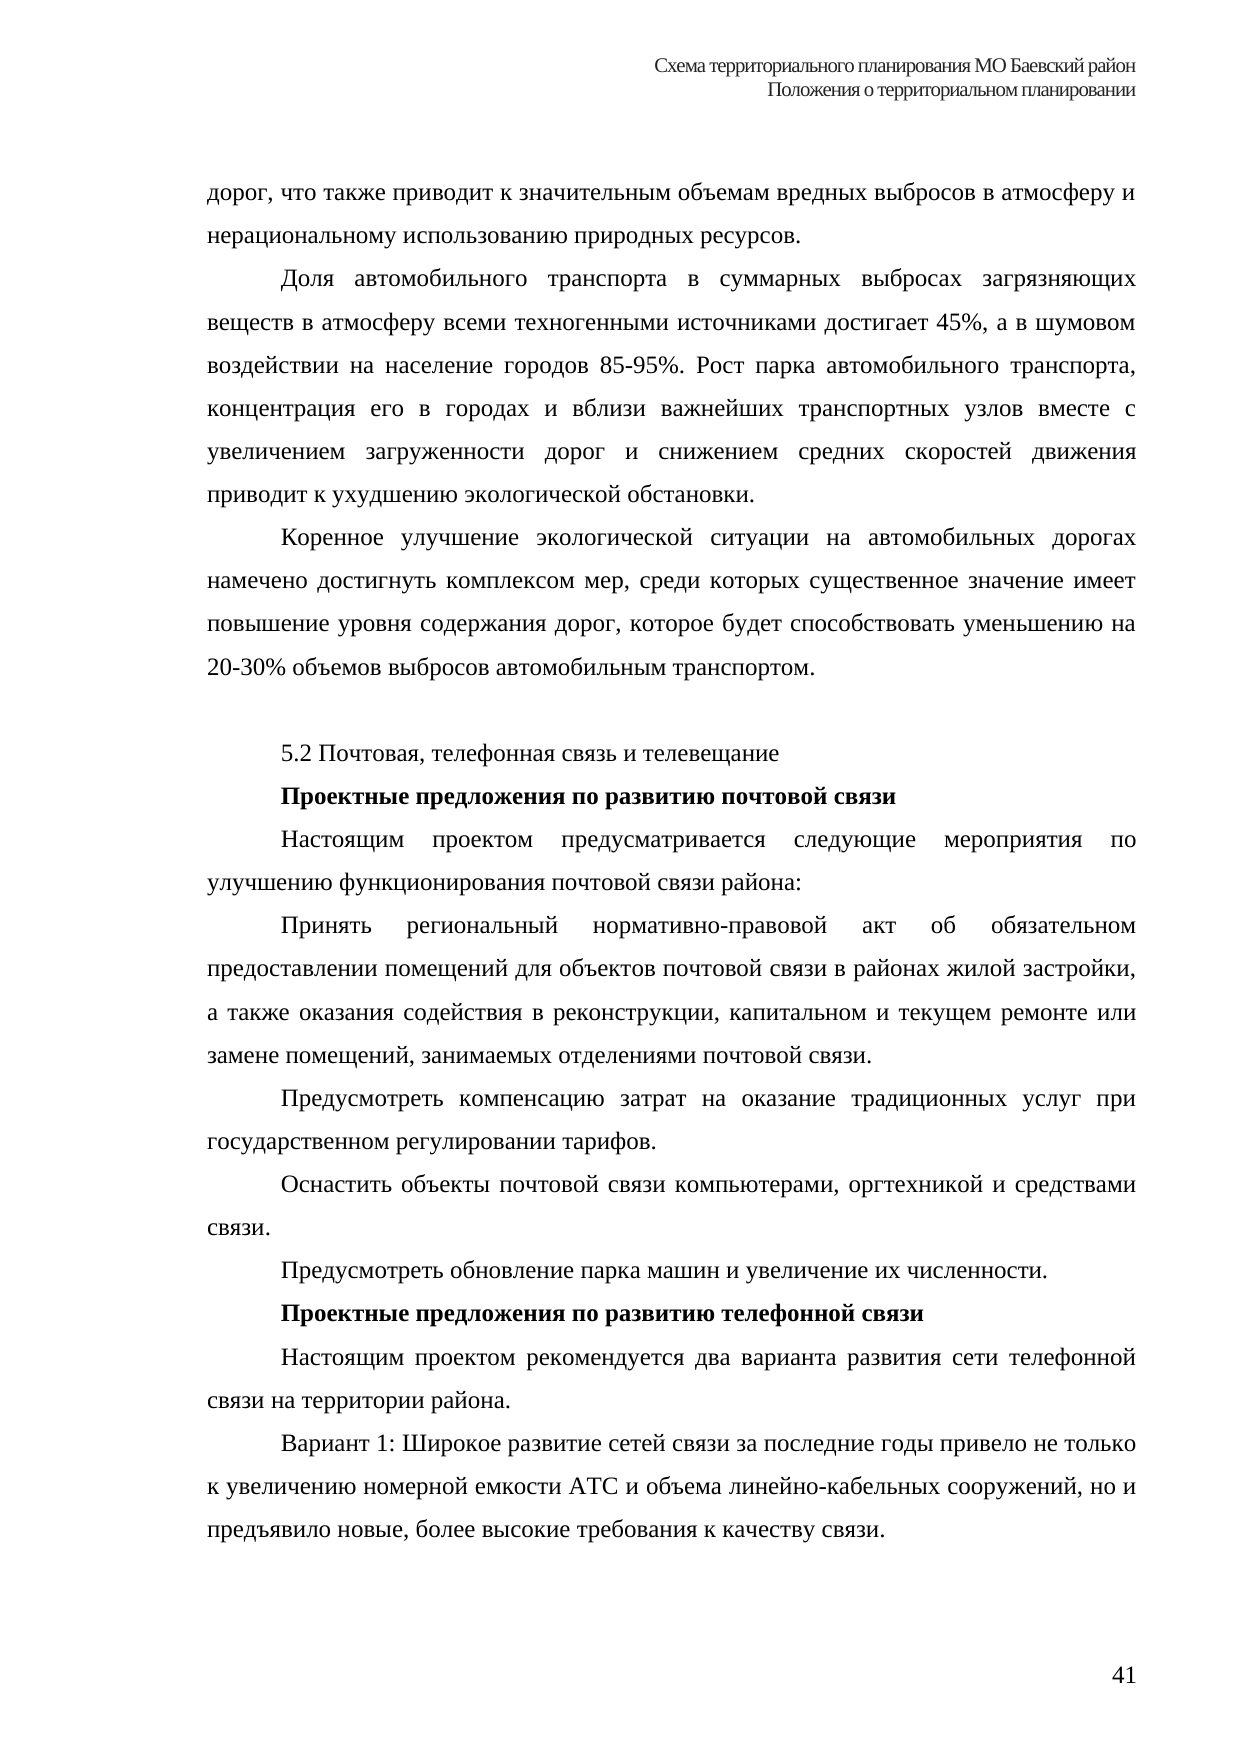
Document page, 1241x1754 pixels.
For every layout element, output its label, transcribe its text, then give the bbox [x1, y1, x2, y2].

text Настоящим проектом предусматривается следующие мероприятия по улучшению функционирования почтовой связи района: [207, 824, 1137, 896]
text 5.2 Почтовая, телефонная связь и телевещание [207, 738, 1137, 767]
text Оснастить объекты почтовой связи компьютерами, оргтехникой и средствами связи. [207, 1169, 1137, 1241]
text Проектные предложения по развитию почтовой связи [207, 781, 1137, 810]
text Настоящим проектом рекомендуется два варианта развития сети телефонной связи на территории района. [207, 1342, 1137, 1413]
text Проектные предложения по развитию телефонной связи [207, 1298, 1137, 1327]
text Вариант 1: Широкое развитие сетей связи за последние годы привело не только к увеличению номерной емкости АТС и объема линейно-кабельных сооружений, но и предъявило новые, более высокие требования к качеству связи. [207, 1428, 1137, 1543]
text Предусмотреть компенсацию затрат на оказание традиционных услуг при государственном регулировании тарифов. [207, 1083, 1137, 1155]
text Доля автомобильного транспорта в суммарных выбросах загрязняющих веществ в атмосферу всеми техногенными источниками достигает 45%, а в шумовом воздействии на население городов 85-95%. Рост парка автомобильного транспорта, концентрация его в городах и вблизи важнейших транспортных узлов вместе с увеличением загруженности дорог и снижением средних скоростей движения приводит к ухудшению экологической обстановки. [207, 263, 1137, 508]
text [207, 177, 1137, 249]
text Коренное улучшение экологической ситуации на автомобильных дорогах намечено достигнуть комплексом мер, среди которых существенное значение имеет повышение уровня содержания дорог, которое будет способствовать уменьшению на 20-30% объемов выбросов автомобильным транспортом. [207, 522, 1137, 680]
text Принять региональный нормативно-правовой акт об обязательном предоставлении помещений для объектов почтовой связи в районах жилой застройки, а также оказания содействия в реконструкции, капитальном и текущем ремонте или замене помещений, занимаемых отделениями почтовой связи. [207, 910, 1137, 1068]
text Предусмотреть обновление парка машин и увеличение их численности. [207, 1255, 1137, 1284]
